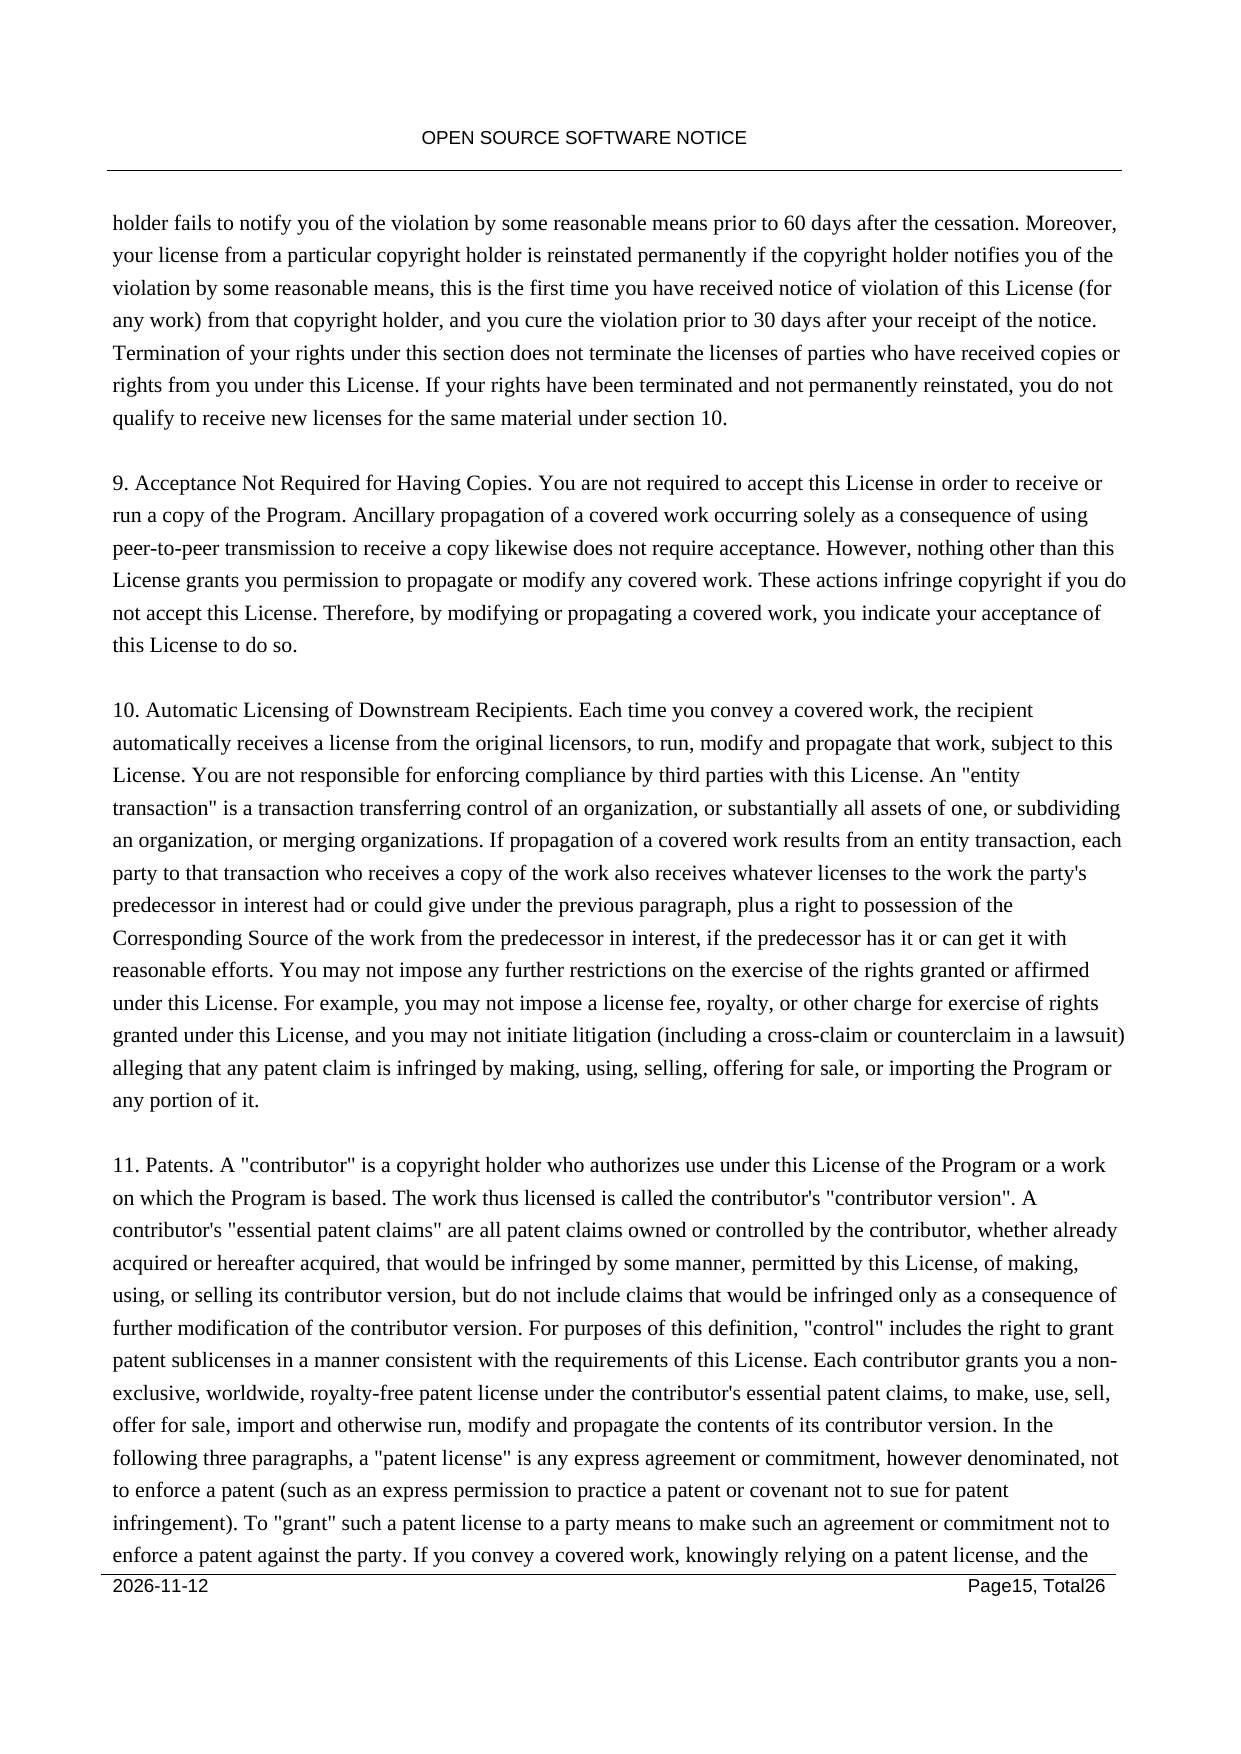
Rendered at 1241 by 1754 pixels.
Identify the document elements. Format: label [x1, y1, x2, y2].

text [112, 206, 1128, 1571]
